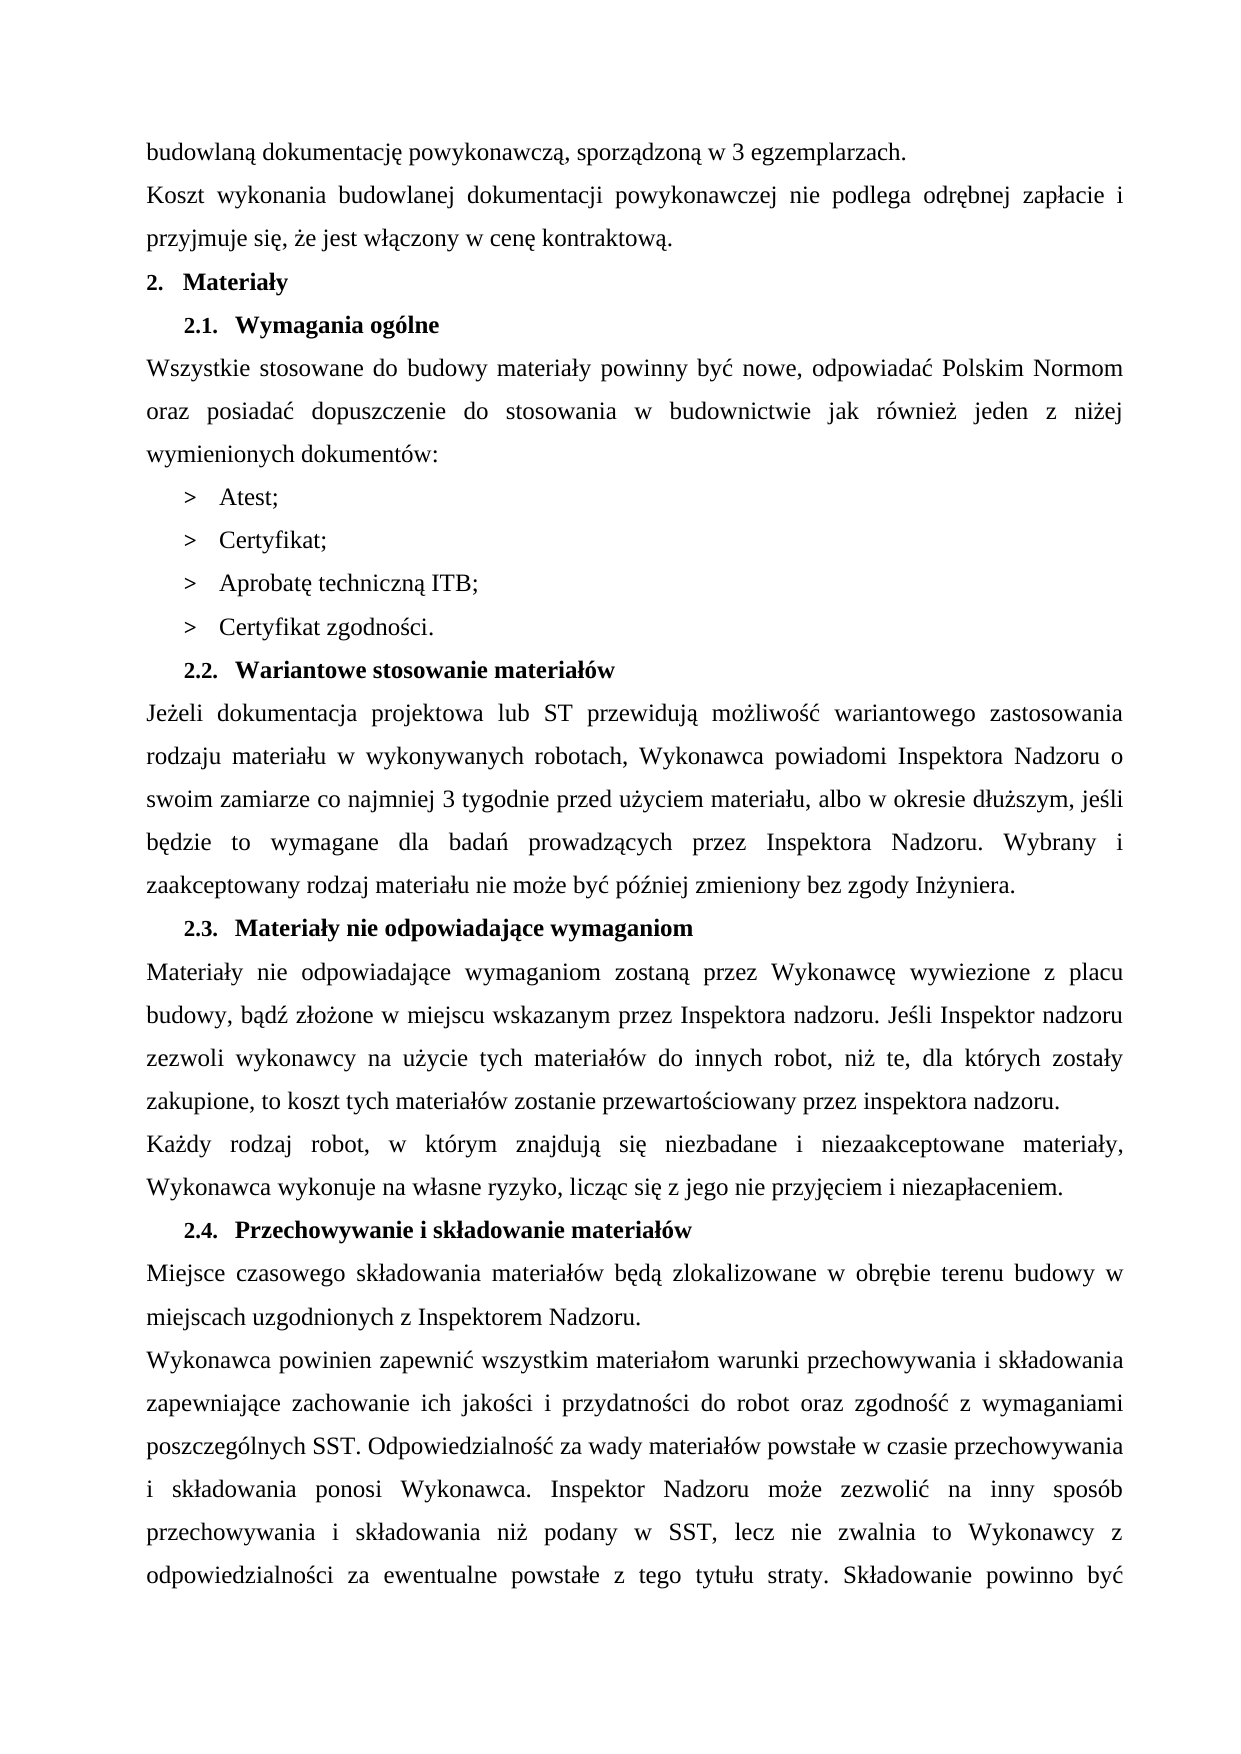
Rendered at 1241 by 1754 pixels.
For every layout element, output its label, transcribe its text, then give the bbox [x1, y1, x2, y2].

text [146, 137, 1124, 166]
text Jeżeli dokumentacja projektowa lub ST przewidują możliwość wariantowego zastosowania rodzaju materiału w wykonywanych robotach, Wykonawca powiadomi Inspektora Nadzoru o swoim zamiarze co najmniej 3 tygodnie przed użyciem materiału, albo w okresie dłuższym, jeśli będzie to wymagane dla badań prowadzących przez Inspektora Nadzoru. Wybrany i zaakceptowany rodzaj materiału nie może być później zmieniony bez zgody Inżyniera. [146, 698, 1124, 899]
list Atest; [127, 482, 1124, 511]
list Aprobatę techniczną ITB; [127, 568, 1124, 597]
text Koszt wykonania budowlanej dokumentacji powykonawczej nie podlega odrębnej zapłacie i przyjmuje się, że jest włączony w cenę kontraktową. [146, 180, 1124, 252]
text Wszystkie stosowane do budowy materiały powinny być nowe, odpowiadać Polskim Normom oraz posiadać dopuszczenie do stosowania w budownictwie jak również jeden z niżej wymienionych dokumentów: [146, 353, 1124, 468]
list Wariantowe stosowanie materiałów [127, 655, 1124, 683]
list Certyfikat zgodności. [127, 612, 1124, 640]
list Wymagania ogólne [127, 310, 1124, 338]
list Materiały nie odpowiadające wymaganiom [127, 913, 1124, 942]
list Certyfikat; [127, 525, 1124, 554]
text Miejsce czasowego składowania materiałów będą zlokalizowane w obrębie terenu budowy w miejscach uzgodnionych z Inspektorem Nadzoru. [146, 1258, 1124, 1330]
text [146, 1345, 1124, 1589]
text Materiały nie odpowiadające wymaganiom zostaną przez Wykonawcę wywiezione z placu budowy, bądź złożone w miejscu wskazanym przez Inspektora nadzoru. Jeśli Inspektor nadzoru zezwoli wykonawcy na użycie tych materiałów do innych robot, niż te, dla których zostały zakupione, to koszt tych materiałów zostanie przewartościowany przez inspektora nadzoru. [146, 957, 1124, 1115]
list Materiały [127, 267, 1124, 295]
text Każdy rodzaj robot, w którym znajdują się niezbadane i niezaakceptowane materiały, Wykonawca wykonuje na własne ryzyko, licząc się z jego nie przyjęciem i niezapłaceniem. [146, 1129, 1124, 1201]
list Przechowywanie i składowanie materiałów [127, 1215, 1124, 1244]
